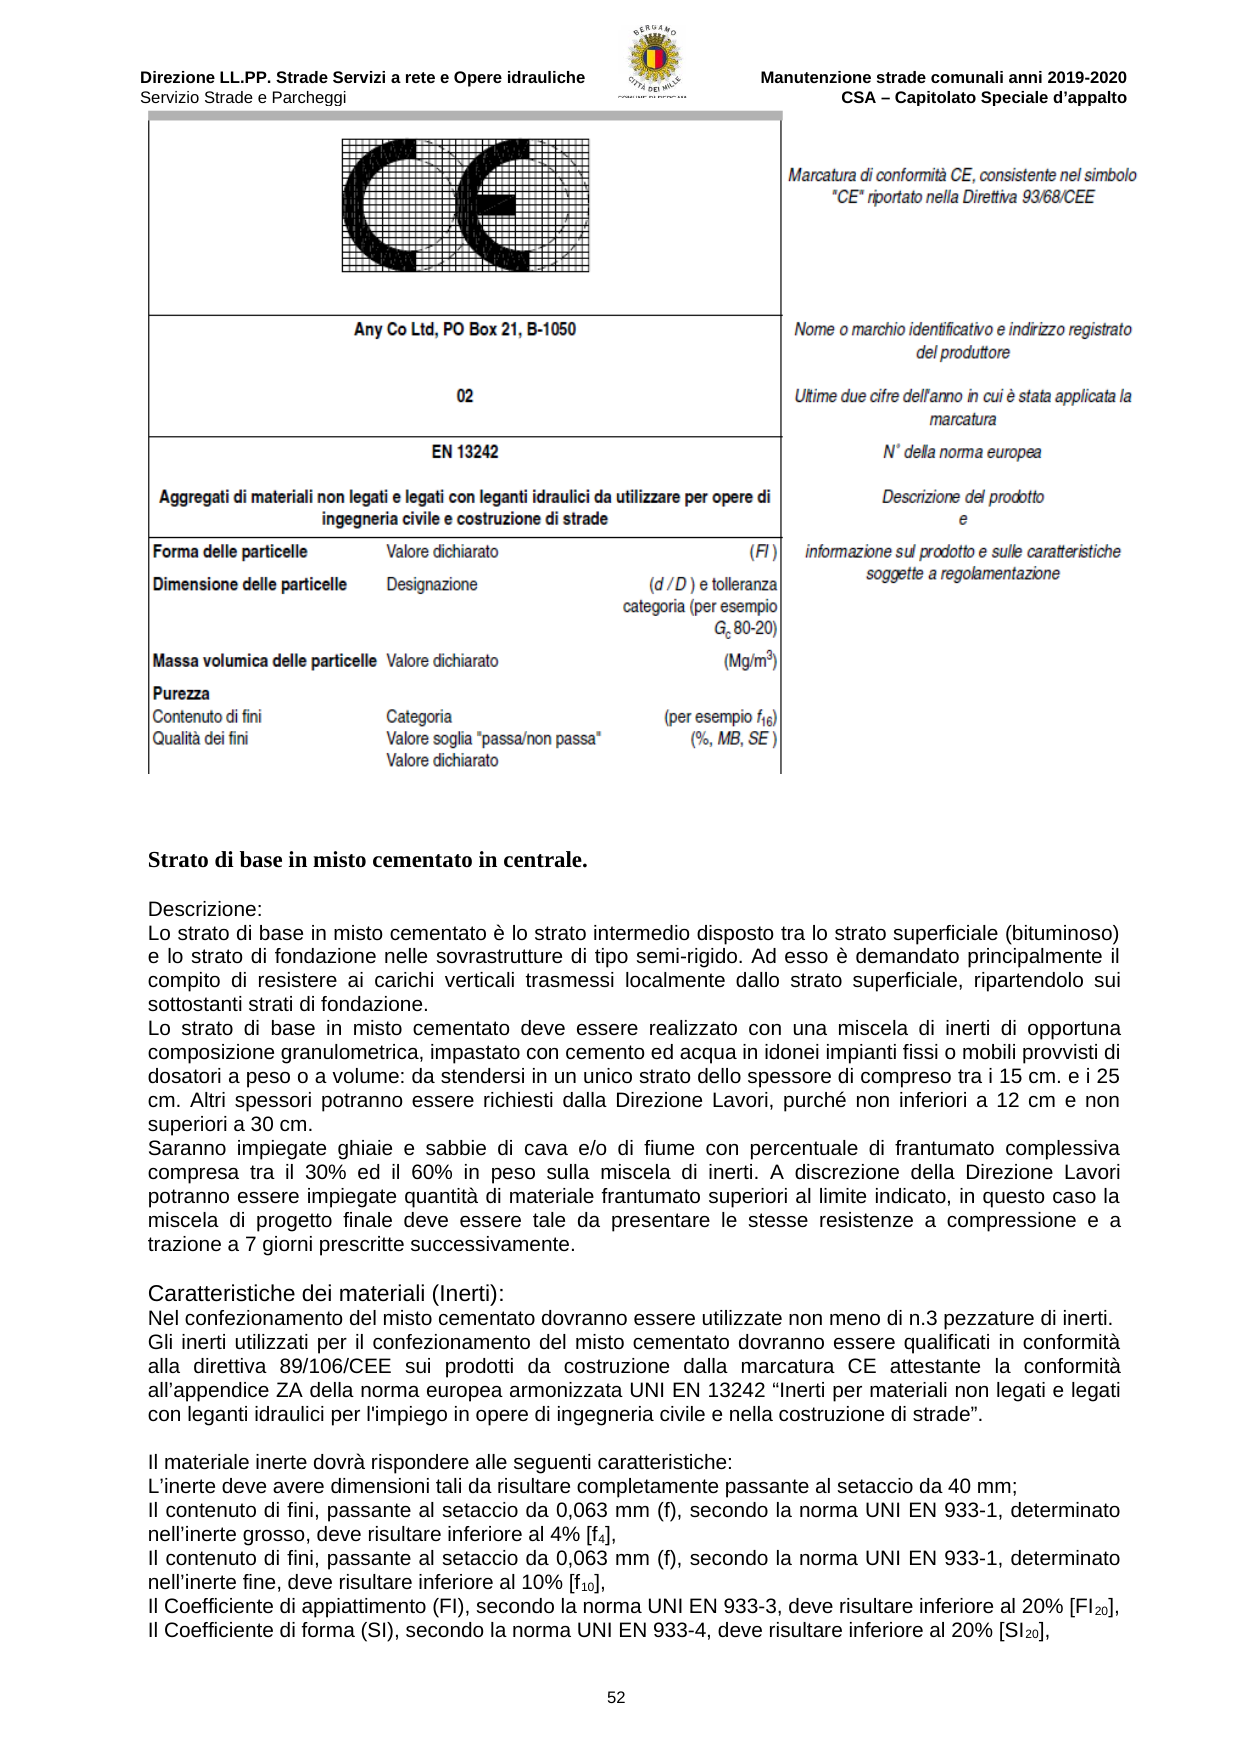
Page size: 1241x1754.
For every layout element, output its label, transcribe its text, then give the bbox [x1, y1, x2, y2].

text Gli inerti utilizzati per il confezionamento del misto cementato dovranno essere qualificati in conformità alla direttiva 89/106/CEE sui prodotti da costruzione dalla marcatura CE attestante la conformità all’appendice ZA della norma europea armonizzata UNI EN 13242 “Inerti per materiali non legati e legati con leganti idraulici per l'impiego in opere di ingegneria civile e nella costruzione di strade”. [148, 1330, 1122, 1426]
text Nel confezionamento del misto cementato dovranno essere utilizzate non meno di n.3 pezzature di inerti. [148, 1306, 1122, 1330]
picture [617, 25, 687, 97]
text Lo strato di base in misto cementato deve essere realizzato con una miscela di inerti di opportuna composizione granulometrica, impastato con cemento ed acqua in idonei impianti fissi o mobili provvisti di dosatori a peso o a volume: da stendersi in un unico strato dello spessore di compreso tra i 15 cm. e i 25 cm. Altri spessori potranno essere richiesti dalla Direzione Lavori, purché non inferiori a 12 cm e non superiori a 30 cm. [148, 1016, 1122, 1136]
text Il contenuto di fini, passante al setaccio da 0,063 mm (f), secondo la norma UNI EN 933-1, determinato nell’inerte grosso, deve risultare inferiore al 4% [f4], [148, 1498, 1122, 1546]
text Il Coefficiente di forma (SI), secondo la norma UNI EN 933-4, deve risultare inferiore al 20% [SI20], [148, 1617, 1122, 1641]
text Lo strato di base in misto cementato è lo strato intermedio disposto tra lo strato superficiale (bituminoso) e lo strato di fondazione nelle sovrastrutture di tipo semi-rigido. Ad esso è demandato principalmente il compito di resistere ai carichi verticali trasmessi localmente dallo strato superficiale, ripartendolo sui sottostanti strati di fondazione. [148, 920, 1122, 1016]
text Il contenuto di fini, passante al setaccio da 0,063 mm (f), secondo la norma UNI EN 933-1, determinato nell’inerte fine, deve risultare inferiore al 10% [f10], [148, 1546, 1122, 1593]
text Caratteristiche dei materiali (Inerti): [148, 1280, 1122, 1306]
subtitle Strato di base in misto cementato in centrale. [148, 845, 1122, 872]
text Il Coefficiente di appiattimento (FI), secondo la norma UNI EN 933-3, deve risultare inferiore al 20% [FI20], [148, 1593, 1122, 1617]
text L’inerte deve avere dimensioni tali da risultare completamente passante al setaccio da 40 mm; [148, 1474, 1122, 1498]
text Descrizione: [148, 896, 1122, 920]
text Il materiale inerte dovrà rispondere alle seguenti caratteristiche: [148, 1450, 1122, 1474]
text Saranno impiegate ghiaie e sabbie di cava e/o di fiume con percentuale di frantumato complessiva compresa tra il 30% ed il 60% in peso sulla miscela di inerti. A discrezione della Direzione Lavori potranno essere impiegate quantità di materiale frantumato superiori al limite indicato, in questo caso la miscela di progetto finale deve essere tale da presentare le stesse resistenze a compressione e a trazione a 7 giorni prescritte successivamente. [148, 1136, 1122, 1256]
